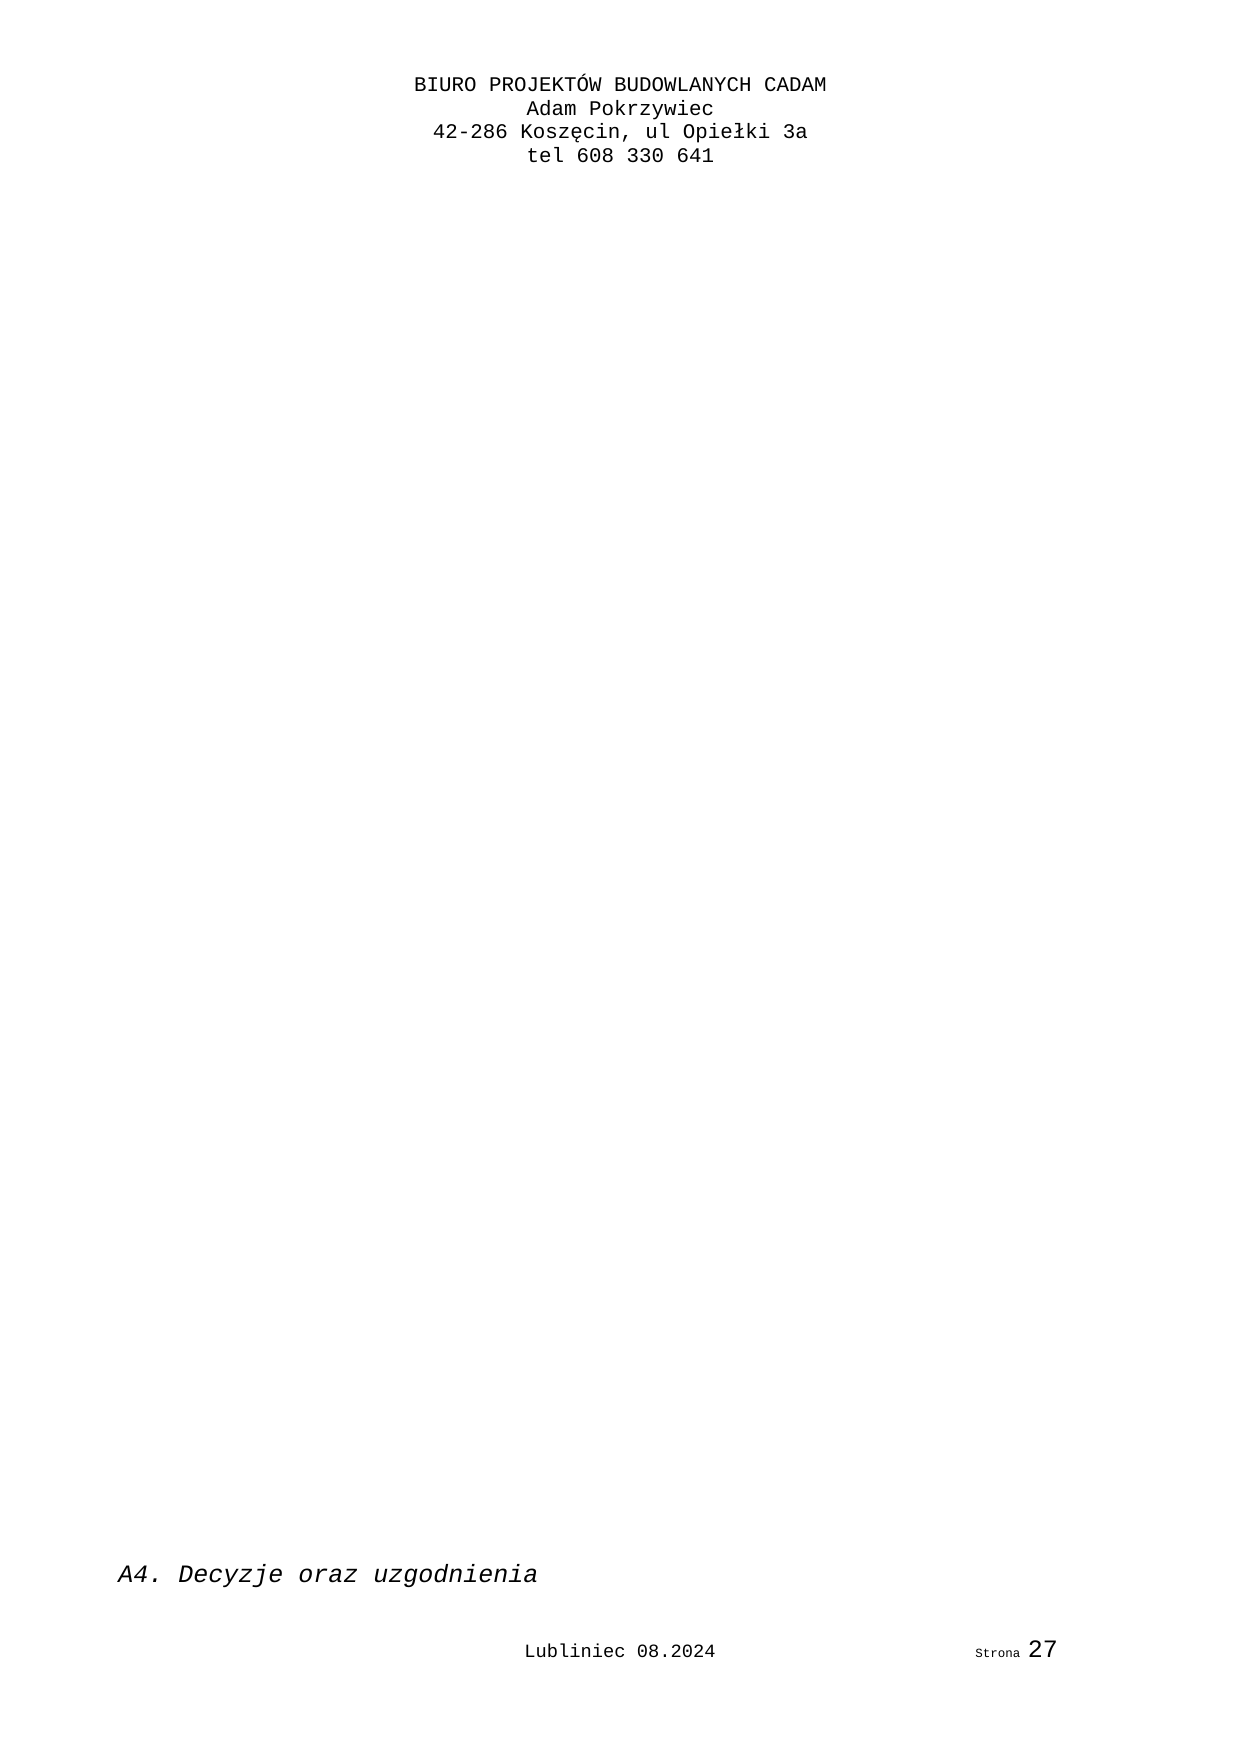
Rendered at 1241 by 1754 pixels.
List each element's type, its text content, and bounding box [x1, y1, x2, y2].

text A4. Decyzje oraz uzgodnienia [118, 1561, 1122, 1590]
